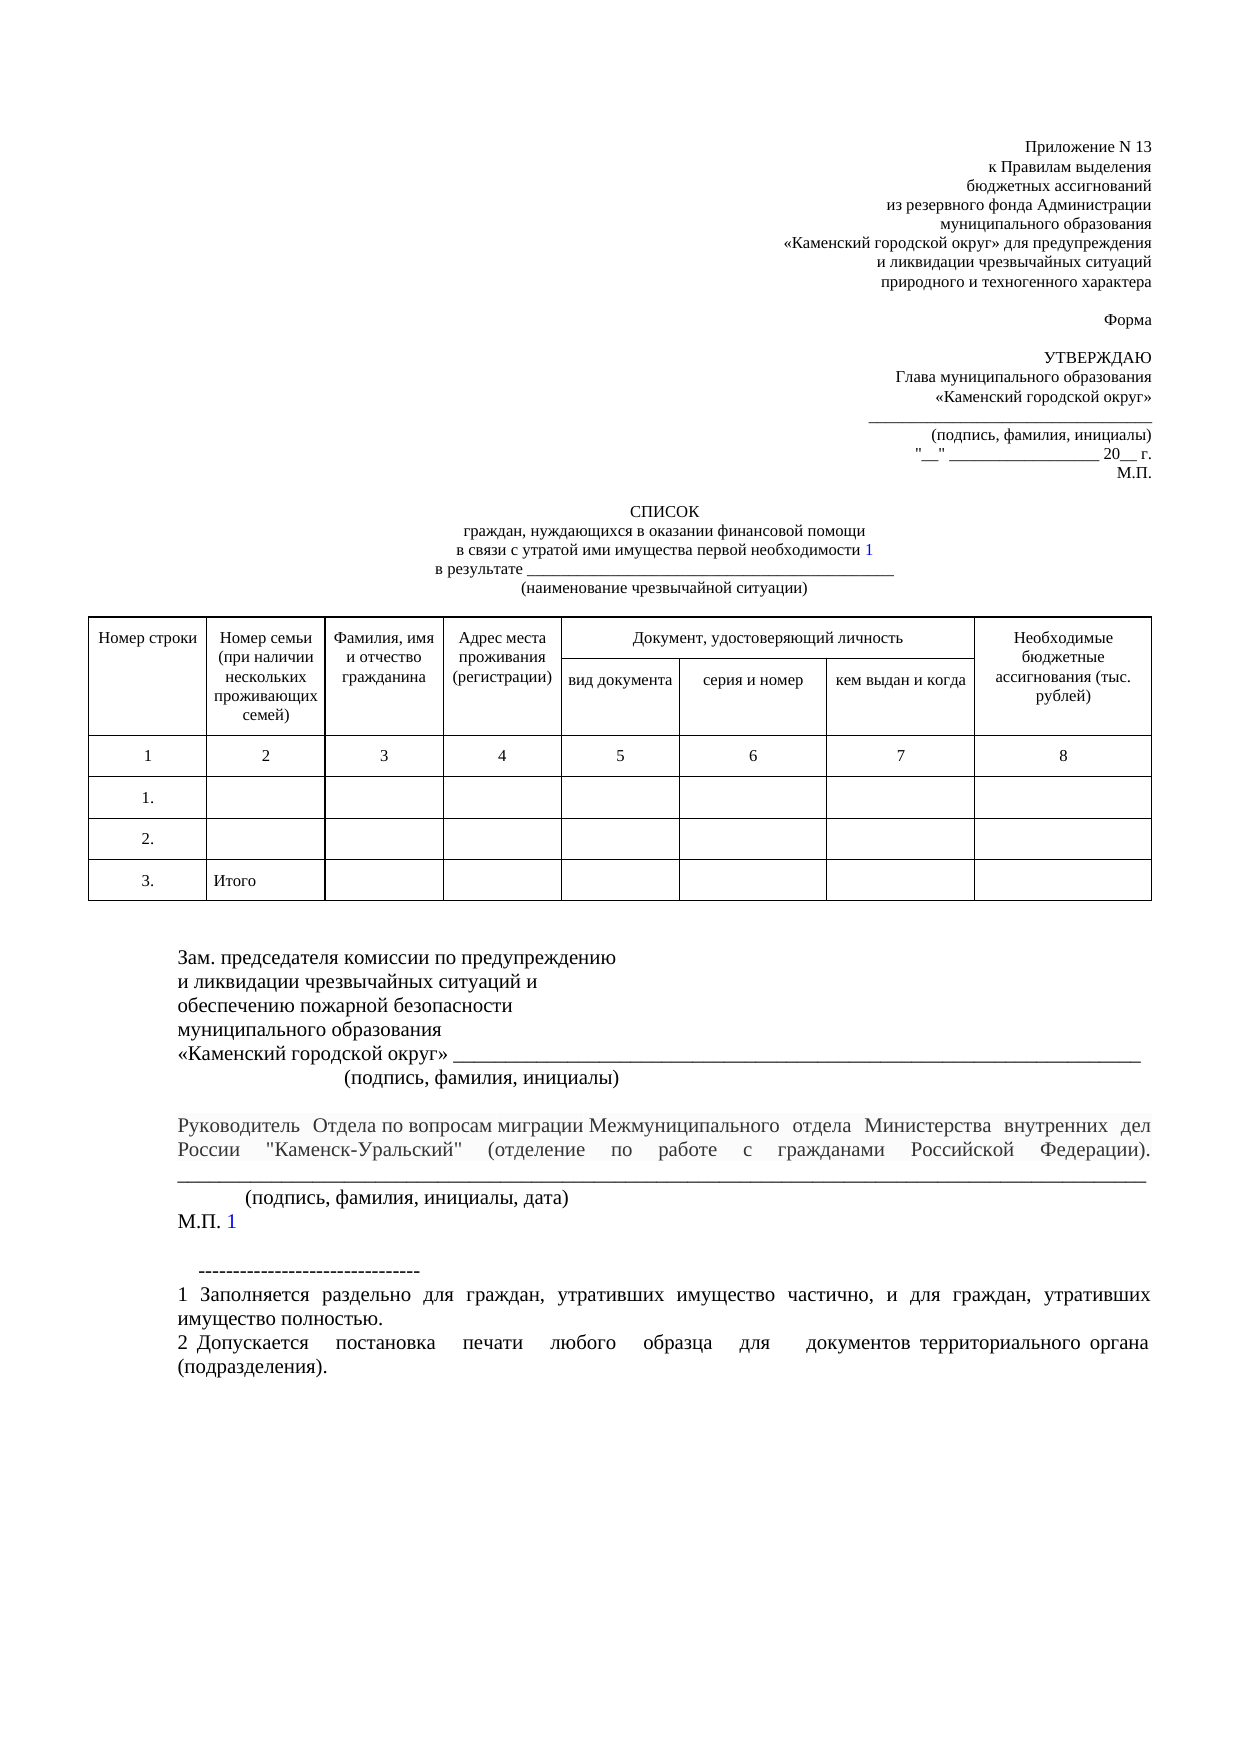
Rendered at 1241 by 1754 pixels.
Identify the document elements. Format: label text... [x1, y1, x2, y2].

text "__" __________________ 20__ г. [177, 444, 1152, 463]
table_cell кем выдан и когда [827, 659, 974, 734]
text М.П. [177, 463, 1152, 482]
table_cell Итого [207, 860, 324, 900]
table_cell 4 [444, 736, 561, 776]
table_cell [444, 860, 561, 900]
table_cell 3. [89, 860, 206, 900]
text и ликвидации чрезвычайных ситуаций [177, 252, 1152, 271]
table_cell [444, 819, 561, 859]
table_cell вид документа [562, 659, 679, 734]
table_cell [827, 777, 974, 817]
table_header Документ, удостоверяющий личность [562, 618, 974, 658]
text природного и техногенного характера [177, 271, 1152, 291]
text 2 Допускается постановка печати любого образца для документов территориального органа (подразделения). [177, 1330, 1152, 1378]
text (подпись, фамилия, инициалы) [177, 1065, 1152, 1089]
text «Каменский городской округ» [177, 386, 1152, 406]
table_cell [326, 777, 443, 817]
text из резервного фонда Администрации [177, 195, 1152, 214]
table_cell 5 [562, 736, 679, 776]
table_header Необходимые бюджетные ассигнования (тыс. рублей) [975, 618, 1151, 734]
text «Каменский городской округ» для предупреждения [177, 233, 1152, 252]
table_cell [562, 819, 679, 859]
text М.П. 1 [177, 1209, 1152, 1233]
table_cell [975, 860, 1151, 900]
table_cell [975, 777, 1151, 817]
table_header Номер строки [89, 618, 206, 734]
text УТВЕРЖДАЮ [177, 348, 1152, 367]
text муниципального образования [177, 214, 1152, 233]
text бюджетных ассигнований [177, 176, 1152, 195]
table_cell [326, 819, 443, 859]
table_cell [680, 819, 826, 859]
text к Правилам выделения [177, 156, 1152, 176]
text -------------------------------- [177, 1257, 1152, 1282]
table_cell [975, 819, 1151, 859]
text СПИСОК [177, 501, 1152, 521]
table_cell [207, 819, 324, 859]
table_cell 2. [89, 819, 206, 859]
text Форма [177, 310, 1152, 329]
table_cell 7 [827, 736, 974, 776]
text __________________________________ [177, 406, 1152, 425]
table_cell [207, 777, 324, 817]
table_cell 2 [207, 736, 324, 776]
table_header Фамилия, имя и отчество гражданина [326, 618, 443, 734]
table_cell [680, 860, 826, 900]
table_cell [326, 860, 443, 900]
text Руководитель Отдела по вопросам миграции Межмуниципального отдела Министерства внутренних дел России "Каменск-Уральский" (отделение по работе с гражданами Российской Федерации). _____________________________________________________________________________________________ [177, 1137, 1152, 1185]
table_cell [827, 819, 974, 859]
text и ликвидации чрезвычайных ситуаций и [177, 969, 1152, 993]
table_cell [680, 777, 826, 817]
text в результате ____________________________________________ [177, 559, 1152, 578]
text муниципального образования [177, 1017, 1152, 1041]
table_cell 8 [975, 736, 1151, 776]
table_cell [562, 777, 679, 817]
table_cell [827, 860, 974, 900]
text 1 Заполняется раздельно для граждан, утративших имущество частично, и для граждан, утративших имущество полностью. [177, 1282, 1152, 1330]
text (подпись, фамилия, инициалы, дата) [177, 1185, 1152, 1209]
text (подпись, фамилия, инициалы) [177, 425, 1152, 444]
table_cell 1. [89, 777, 206, 817]
table_cell [444, 777, 561, 817]
text Зам. председателя комиссии по предупреждению [177, 945, 1152, 969]
table_cell 1 [89, 736, 206, 776]
text (наименование чрезвычайной ситуации) [177, 578, 1152, 597]
table_header Адрес места проживания (регистрации) [444, 618, 561, 734]
text «Каменский городской округ» __________________________________________________________________ [177, 1041, 1152, 1065]
table_header Номер семьи (при наличии нескольких проживающих семей) [207, 618, 324, 734]
text Глава муниципального образования [177, 367, 1152, 386]
text обеспечению пожарной безопасности [177, 993, 1152, 1017]
table_cell 3 [326, 736, 443, 776]
text Приложение N 13 [177, 137, 1152, 156]
table_cell серия и номер [680, 659, 826, 734]
text граждан, нуждающихся в оказании финансовой помощи [177, 521, 1152, 540]
text в связи с утратой ими имущества первой необходимости 1 [177, 540, 1152, 559]
table_cell 6 [680, 736, 826, 776]
table_cell [562, 860, 679, 900]
